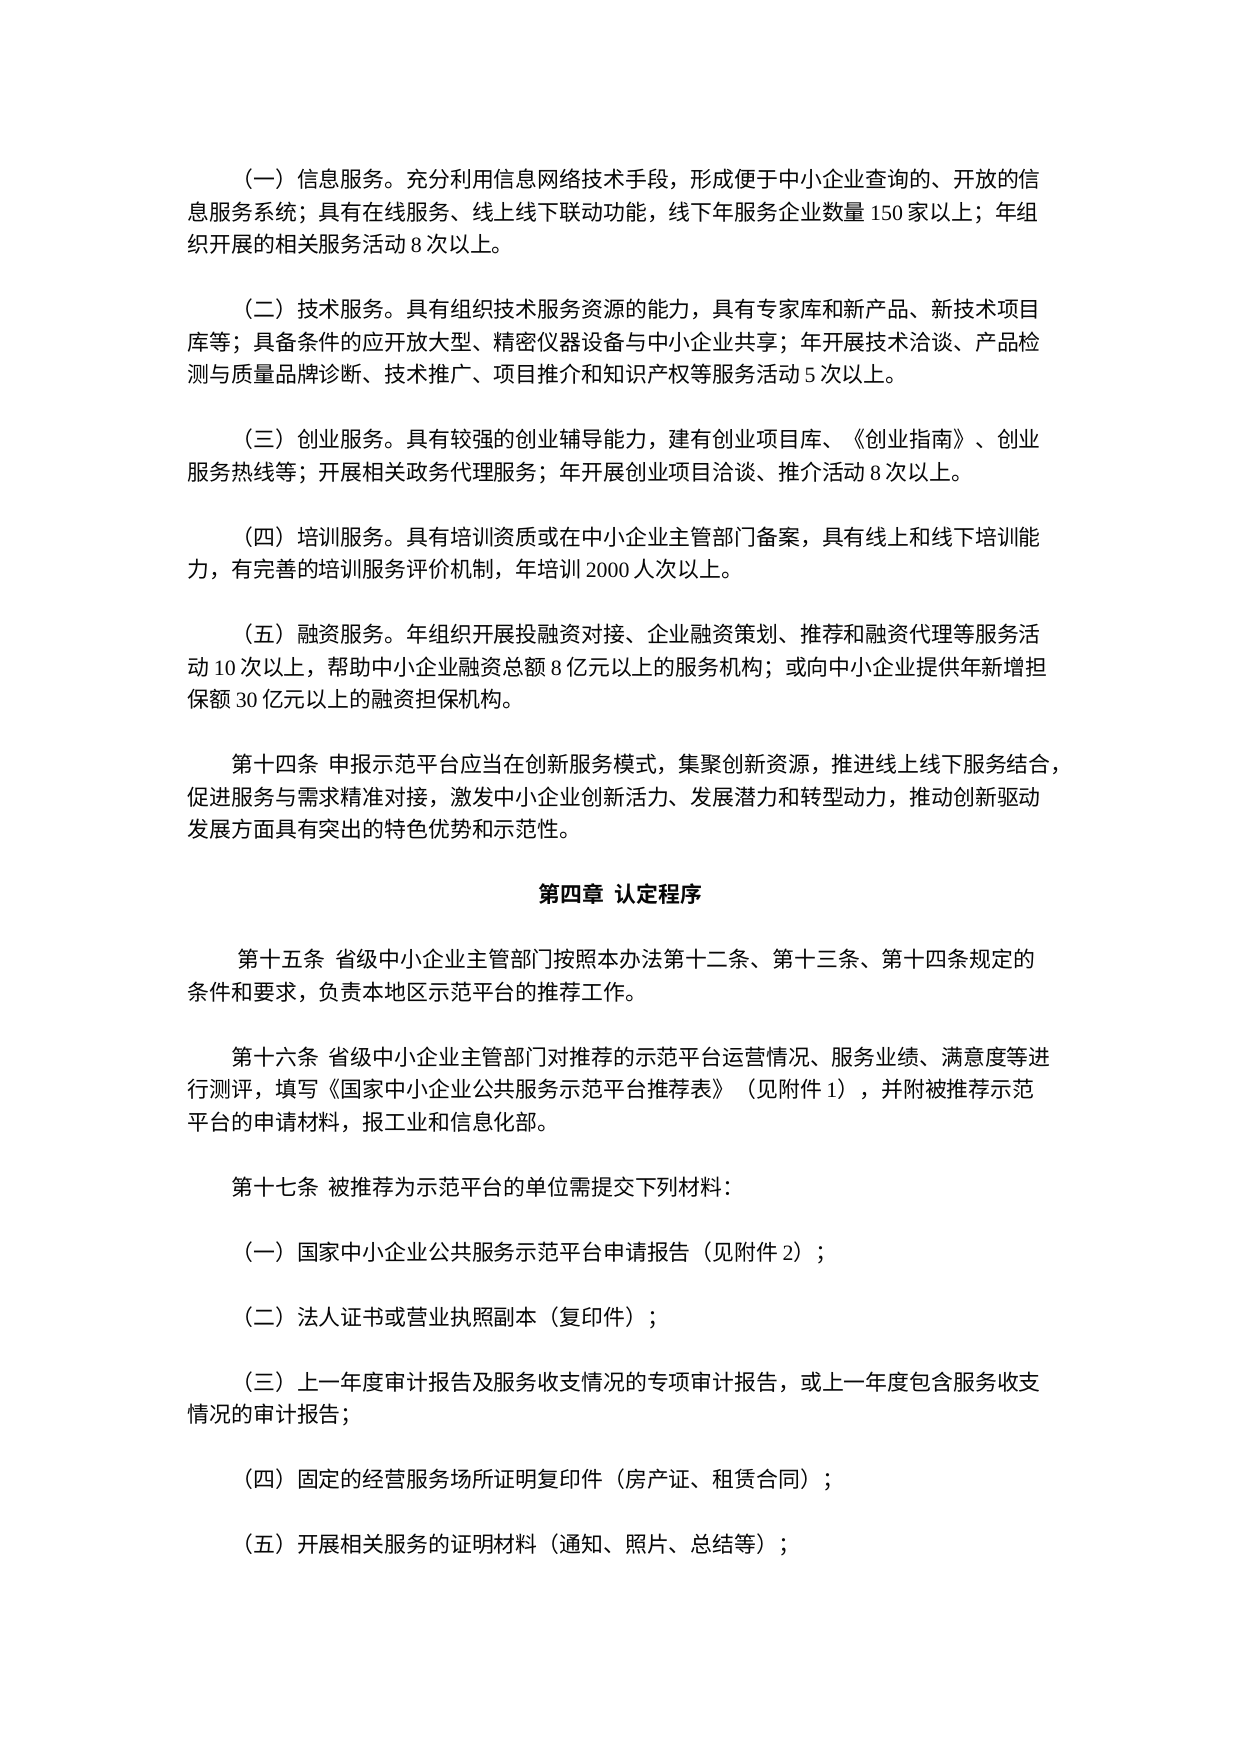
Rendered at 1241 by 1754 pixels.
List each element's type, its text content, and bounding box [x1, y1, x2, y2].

text 第四章 认定程序 [187, 877, 1053, 942]
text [187, 942, 1053, 1592]
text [187, 162, 1053, 877]
